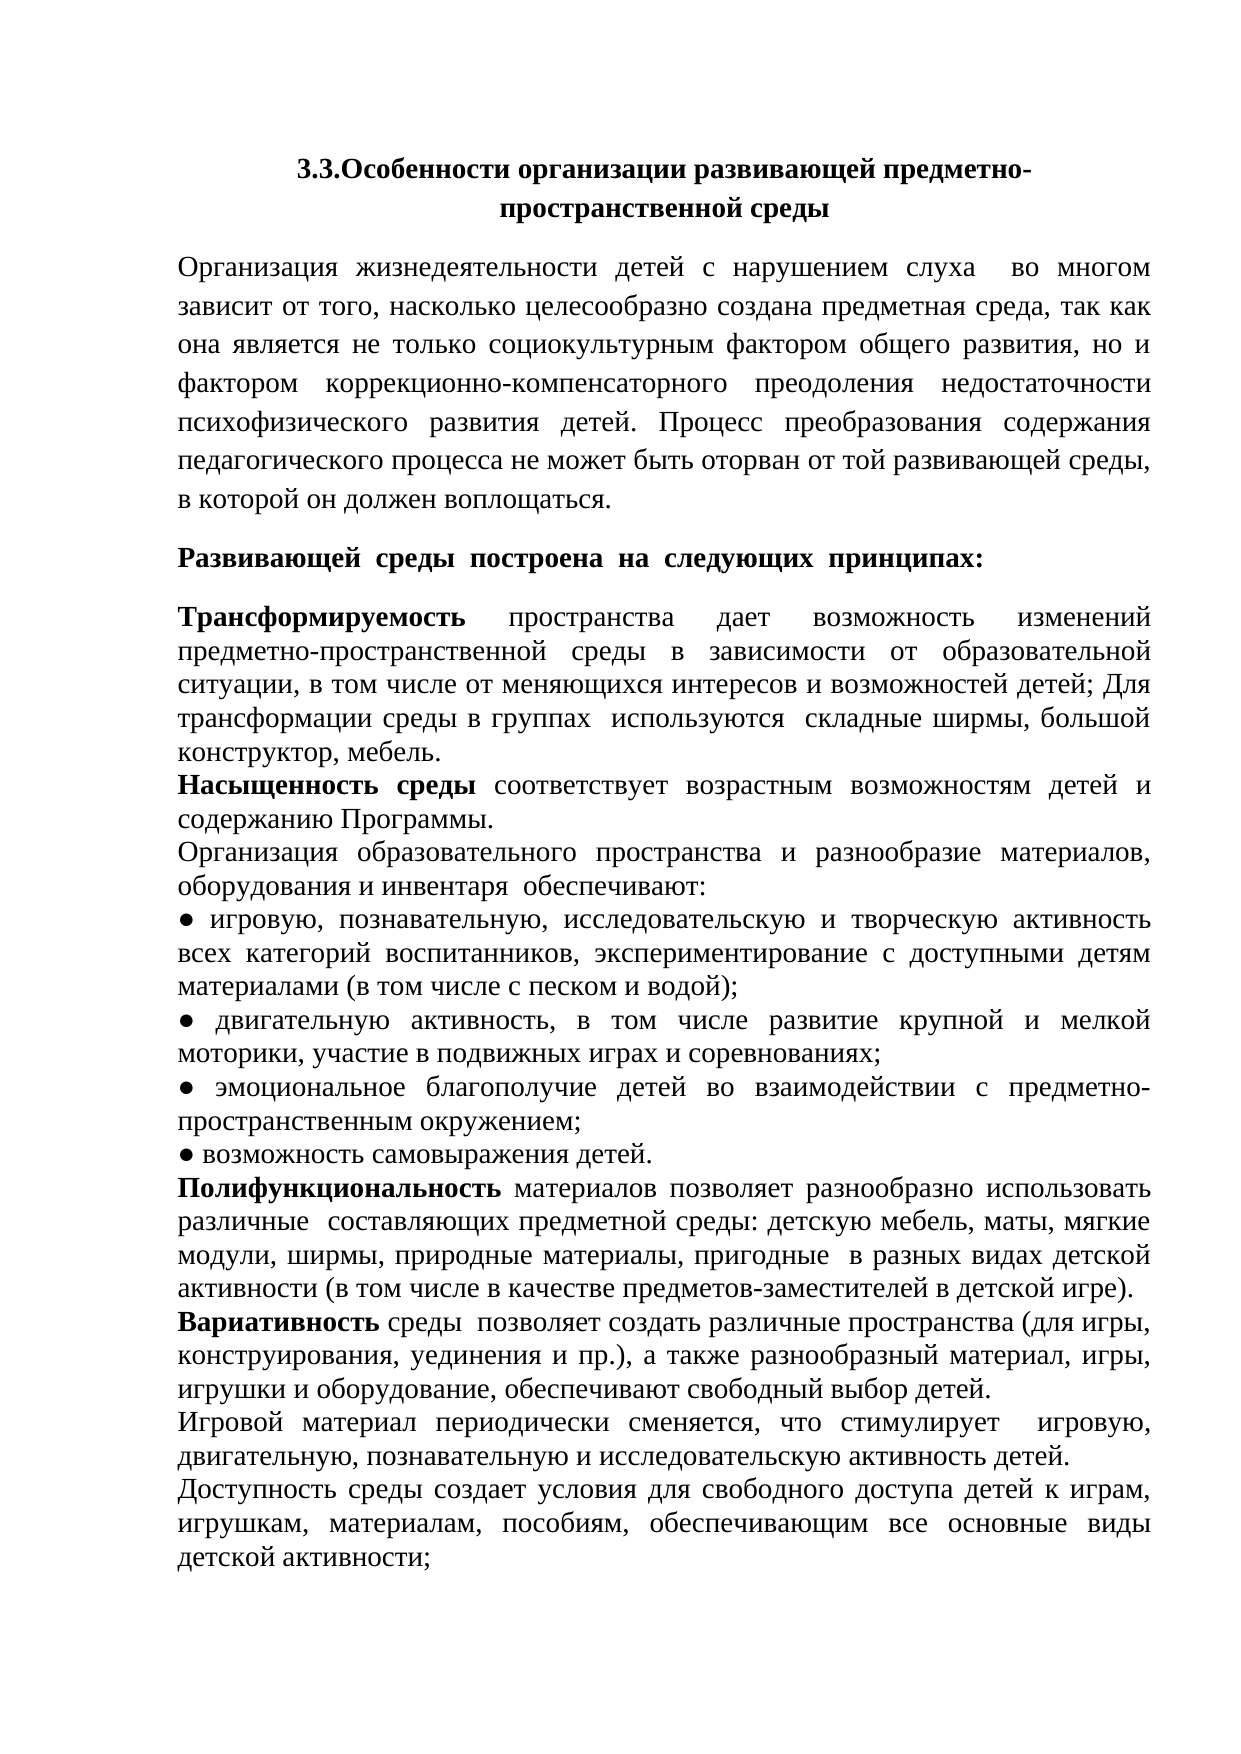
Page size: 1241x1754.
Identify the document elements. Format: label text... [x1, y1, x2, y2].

text ● возможность самовыражения детей. [177, 1136, 1152, 1170]
text Игровой материал периодически сменяется, что стимулирует игровую, двигательную, познавательную и исследовательскую активность детей. [177, 1404, 1152, 1472]
text Насыщенность среды соответствует возрастным возможностям детей и содержанию Программы. [177, 767, 1152, 834]
text Доступность среды создает условия для свободного доступа детей к играм, игрушкам, материалам, пособиям, обеспечивающим все основные виды детской активности; [177, 1472, 1152, 1572]
text Вариативность среды позволяет создать различные пространства (для игры, конструирования, уединения и пр.), а также разнообразный материал, игры, игрушки и оборудование, обеспечивают свободный выбор детей. [177, 1304, 1152, 1404]
text ● игровую, познавательную, исследовательскую и творческую активность всех категорий воспитанников, экспериментирование с доступными детям материалами (в том числе с песком и водой); [177, 901, 1152, 1002]
text Полифункциональность материалов позволяет разнообразно использовать различные составляющих предметной среды: детскую мебель, маты, мягкие модули, ширмы, природные материалы, пригодные в разных видах детской активности (в том числе в качестве предметов-заместителей в детской игре). [177, 1170, 1152, 1304]
text Организация жизнедеятельности детей с нарушением слуха во многом зависит от того, насколько целесообразно создана предметная среда, так как она является не только социокультурным фактором общего развития, но и фактором коррекционно-компенсаторного преодоления недостаточности психофизического развития детей. Процесс преобразования содержания педагогического процесса не может быть оторван от той развивающей среды, в которой он должен воплощаться. [177, 249, 1152, 514]
text Трансформируемость пространства дает возможность изменений предметно-пространственной среды в зависимости от образовательной ситуации, в том числе от меняющихся интересов и возможностей детей; Для трансформации среды в группах используются складные ширмы, большой конструктор, мебель. [177, 599, 1152, 767]
text 3.3.Особенности организации развивающей предметно-пространственной среды [177, 152, 1152, 224]
text Развивающей среды построена на следующих принципах: [177, 540, 1152, 574]
text Организация образовательного пространства и разнообразие материалов, оборудования и инвентаря обеспечивают: [177, 834, 1152, 901]
text ● двигательную активность, в том числе развитие крупной и мелкой моторики, участие в подвижных играх и соревнованиях; [177, 1002, 1152, 1069]
text ● эмоциональное благополучие детей во взаимодействии с предметно-пространственным окружением; [177, 1069, 1152, 1136]
